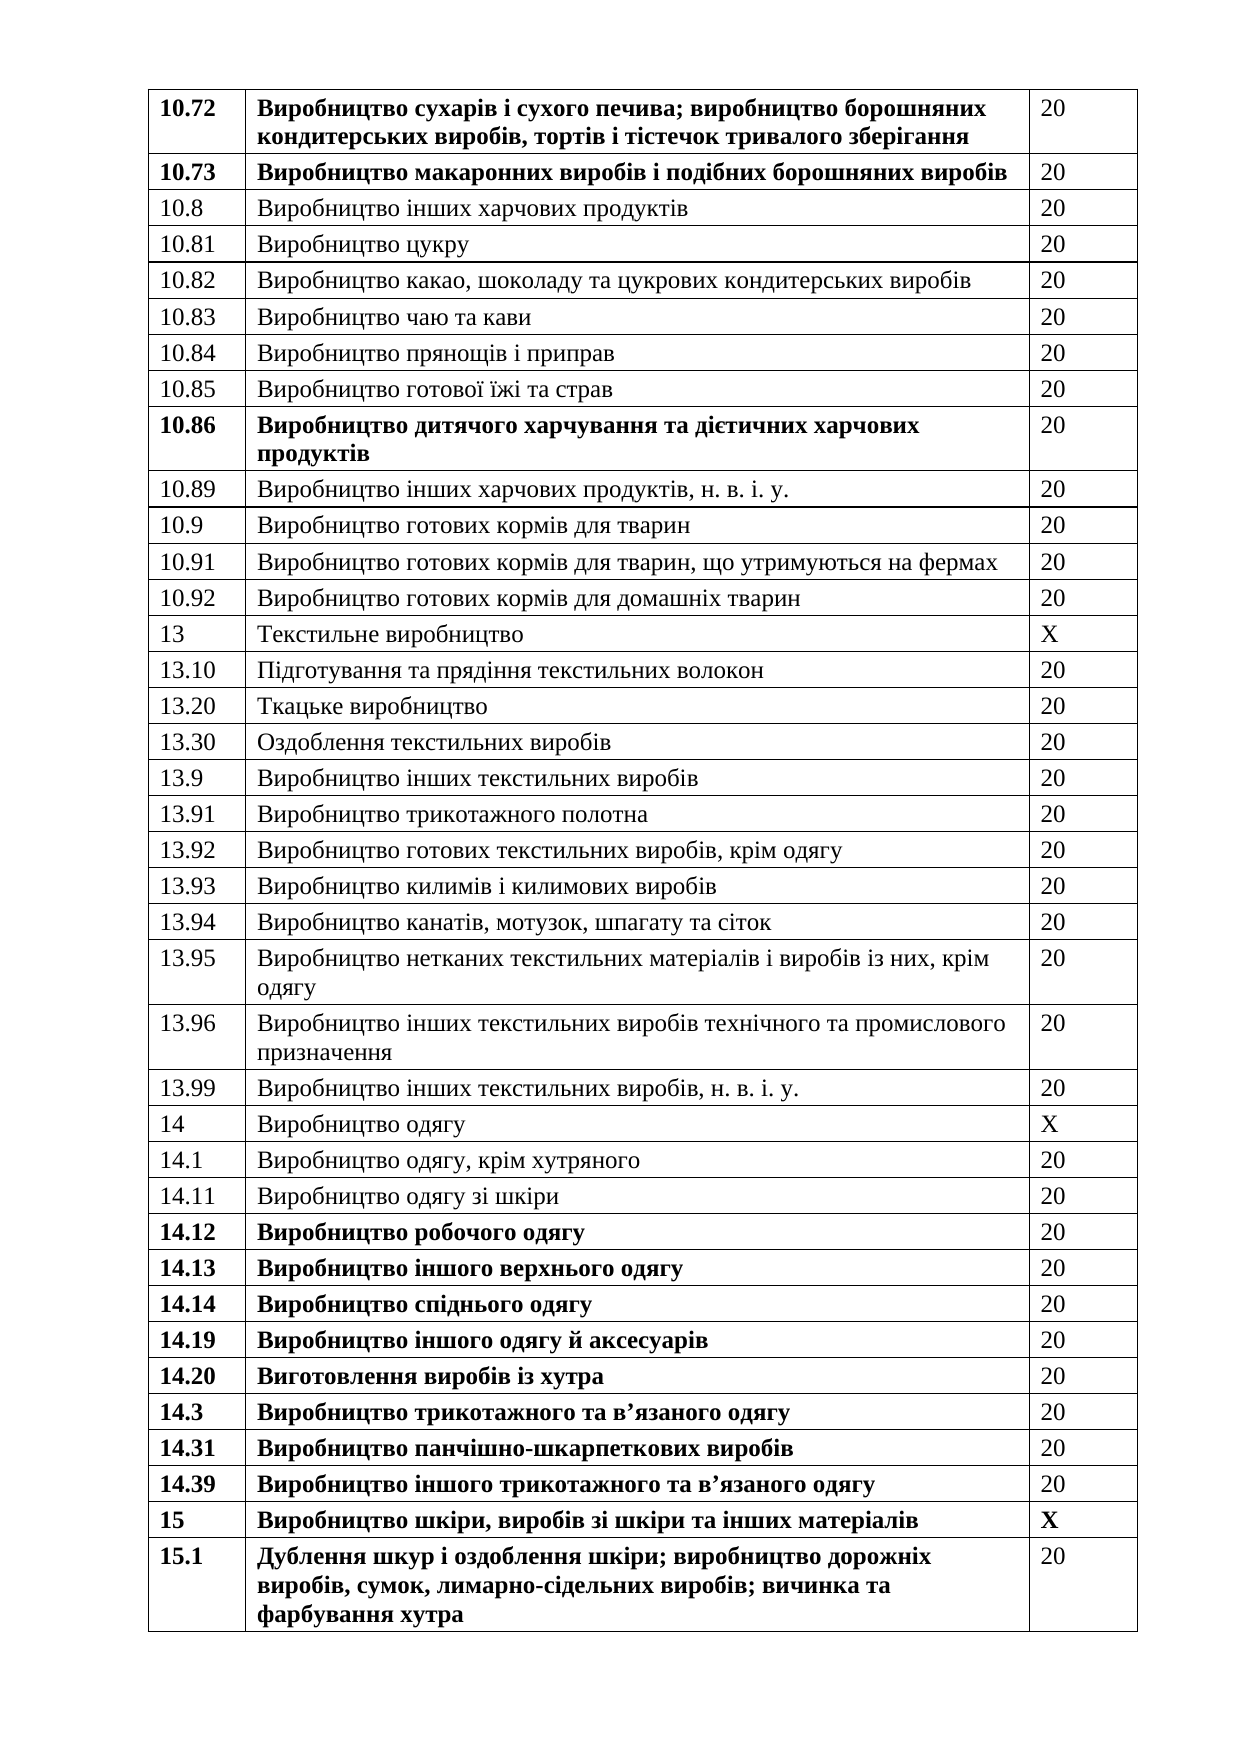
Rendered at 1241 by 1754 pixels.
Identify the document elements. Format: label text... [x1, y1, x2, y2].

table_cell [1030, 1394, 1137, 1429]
table_cell 20 [1030, 407, 1137, 470]
table_cell Виробництво прянощів і приправ [246, 335, 1029, 369]
table_cell 13.10 [149, 652, 245, 687]
table_cell Текстильне виробництво [246, 616, 1029, 651]
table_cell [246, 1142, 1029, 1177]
table_cell 20 [1030, 335, 1137, 369]
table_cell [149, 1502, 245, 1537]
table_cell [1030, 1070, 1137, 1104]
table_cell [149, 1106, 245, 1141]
table_cell 20 [1030, 90, 1137, 153]
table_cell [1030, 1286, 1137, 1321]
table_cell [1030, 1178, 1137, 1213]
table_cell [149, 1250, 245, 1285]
table_cell 10.84 [149, 335, 245, 369]
table_cell Виробництво нетканих текстильних матеріалів і виробів із них, крім одягу [246, 940, 1029, 1004]
table_cell Виробництво готових кормів для домашніх тварин [246, 580, 1029, 614]
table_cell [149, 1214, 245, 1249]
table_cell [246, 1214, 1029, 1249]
table_cell 13.20 [149, 688, 245, 723]
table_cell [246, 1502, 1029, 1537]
table_cell 20 [1030, 724, 1137, 759]
table_cell 20 [1030, 371, 1137, 406]
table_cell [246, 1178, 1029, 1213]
table_cell 13.9 [149, 760, 245, 795]
table_cell Підготування та прядіння текстильних волокон [246, 652, 1029, 687]
table_cell Виробництво дитячого харчування та дієтичних харчових продуктів [246, 407, 1029, 470]
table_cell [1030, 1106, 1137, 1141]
table_cell 20 [1030, 154, 1137, 189]
table_cell 20 [1030, 471, 1137, 506]
table_cell Виробництво канатів, мотузок, шпагату та сіток [246, 904, 1029, 939]
table_cell 20 [1030, 904, 1137, 939]
table_cell Виробництво цукру [246, 226, 1029, 261]
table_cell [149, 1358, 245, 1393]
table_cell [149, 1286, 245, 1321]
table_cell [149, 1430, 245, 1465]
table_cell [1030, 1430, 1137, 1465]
table_cell 20 [1030, 868, 1137, 903]
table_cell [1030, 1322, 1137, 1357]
table_cell Виробництво готових кормів для тварин, що утримуються на фермах [246, 544, 1029, 578]
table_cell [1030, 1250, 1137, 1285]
table_cell 13.95 [149, 940, 245, 1004]
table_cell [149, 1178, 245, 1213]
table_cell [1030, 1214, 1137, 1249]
table_cell Виробництво макаронних виробів і подібних борошняних виробів [246, 154, 1029, 189]
table_cell 20 [1030, 1005, 1137, 1068]
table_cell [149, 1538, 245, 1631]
table_cell 10.91 [149, 544, 245, 578]
table_cell 13.93 [149, 868, 245, 903]
table_cell 10.89 [149, 471, 245, 506]
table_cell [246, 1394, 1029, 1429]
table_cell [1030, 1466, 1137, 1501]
table_cell 13.30 [149, 724, 245, 759]
table_cell 13 [149, 616, 245, 651]
table_cell Х [1030, 616, 1137, 651]
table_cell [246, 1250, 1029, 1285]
table_cell 20 [1030, 580, 1137, 614]
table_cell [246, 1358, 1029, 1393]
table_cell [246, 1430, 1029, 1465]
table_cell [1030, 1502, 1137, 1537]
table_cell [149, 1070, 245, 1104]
table_cell 20 [1030, 760, 1137, 795]
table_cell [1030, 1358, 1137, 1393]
table_cell 10.73 [149, 154, 245, 189]
table_cell 20 [1030, 652, 1137, 687]
table_cell Виробництво килимів і килимових виробів [246, 868, 1029, 903]
table_cell 10.9 [149, 508, 245, 542]
table_cell 10.81 [149, 226, 245, 261]
table_cell 20 [1030, 508, 1137, 542]
table_cell 10.72 [149, 90, 245, 153]
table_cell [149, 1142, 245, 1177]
table_cell 20 [1030, 688, 1137, 723]
table_cell 13.92 [149, 832, 245, 867]
table_cell Виробництво інших текстильних виробів технічного та промислового призначення [246, 1005, 1029, 1068]
table_cell Виробництво інших текстильних виробів [246, 760, 1029, 795]
table_cell Виробництво інших харчових продуктів [246, 190, 1029, 225]
table_cell 13.91 [149, 796, 245, 831]
table_cell Виробництво чаю та кави [246, 299, 1029, 333]
table_cell Виробництво готових кормів для тварин [246, 508, 1029, 542]
table_cell 20 [1030, 796, 1137, 831]
table_cell Оздоблення текстильних виробів [246, 724, 1029, 759]
table_cell Виробництво готових текстильних виробів, крім одягу [246, 832, 1029, 867]
table_cell 20 [1030, 190, 1137, 225]
table_cell Виробництво сухарів і сухого печива; виробництво борошняних кондитерських виробів, тортів і тістечок тривалого зберігання [246, 90, 1029, 153]
table_cell Виробництво інших харчових продуктів, н. в. і. у. [246, 471, 1029, 506]
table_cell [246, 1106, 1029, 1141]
table_cell 20 [1030, 263, 1137, 297]
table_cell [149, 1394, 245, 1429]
table_cell 13.96 [149, 1005, 245, 1068]
table_cell 10.83 [149, 299, 245, 333]
table_cell Виробництво готової їжі та страв [246, 371, 1029, 406]
table_cell 20 [1030, 832, 1137, 867]
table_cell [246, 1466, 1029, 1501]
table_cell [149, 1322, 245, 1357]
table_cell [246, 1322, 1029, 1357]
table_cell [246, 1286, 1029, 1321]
table_cell Виробництво какао, шоколаду та цукрових кондитерських виробів [246, 263, 1029, 297]
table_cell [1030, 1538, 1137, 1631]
table_cell 10.82 [149, 263, 245, 297]
table_cell 20 [1030, 544, 1137, 578]
table_cell Виробництво трикотажного полотна [246, 796, 1029, 831]
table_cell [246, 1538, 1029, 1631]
table_cell 10.92 [149, 580, 245, 614]
table_cell 10.86 [149, 407, 245, 470]
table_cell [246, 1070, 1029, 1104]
table_cell Ткацьке виробництво [246, 688, 1029, 723]
table_cell 13.94 [149, 904, 245, 939]
table_cell 10.8 [149, 190, 245, 225]
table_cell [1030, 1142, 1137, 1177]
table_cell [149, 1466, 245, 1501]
table_cell 20 [1030, 940, 1137, 1004]
table_cell 20 [1030, 226, 1137, 261]
table_cell 20 [1030, 299, 1137, 333]
table_cell 10.85 [149, 371, 245, 406]
